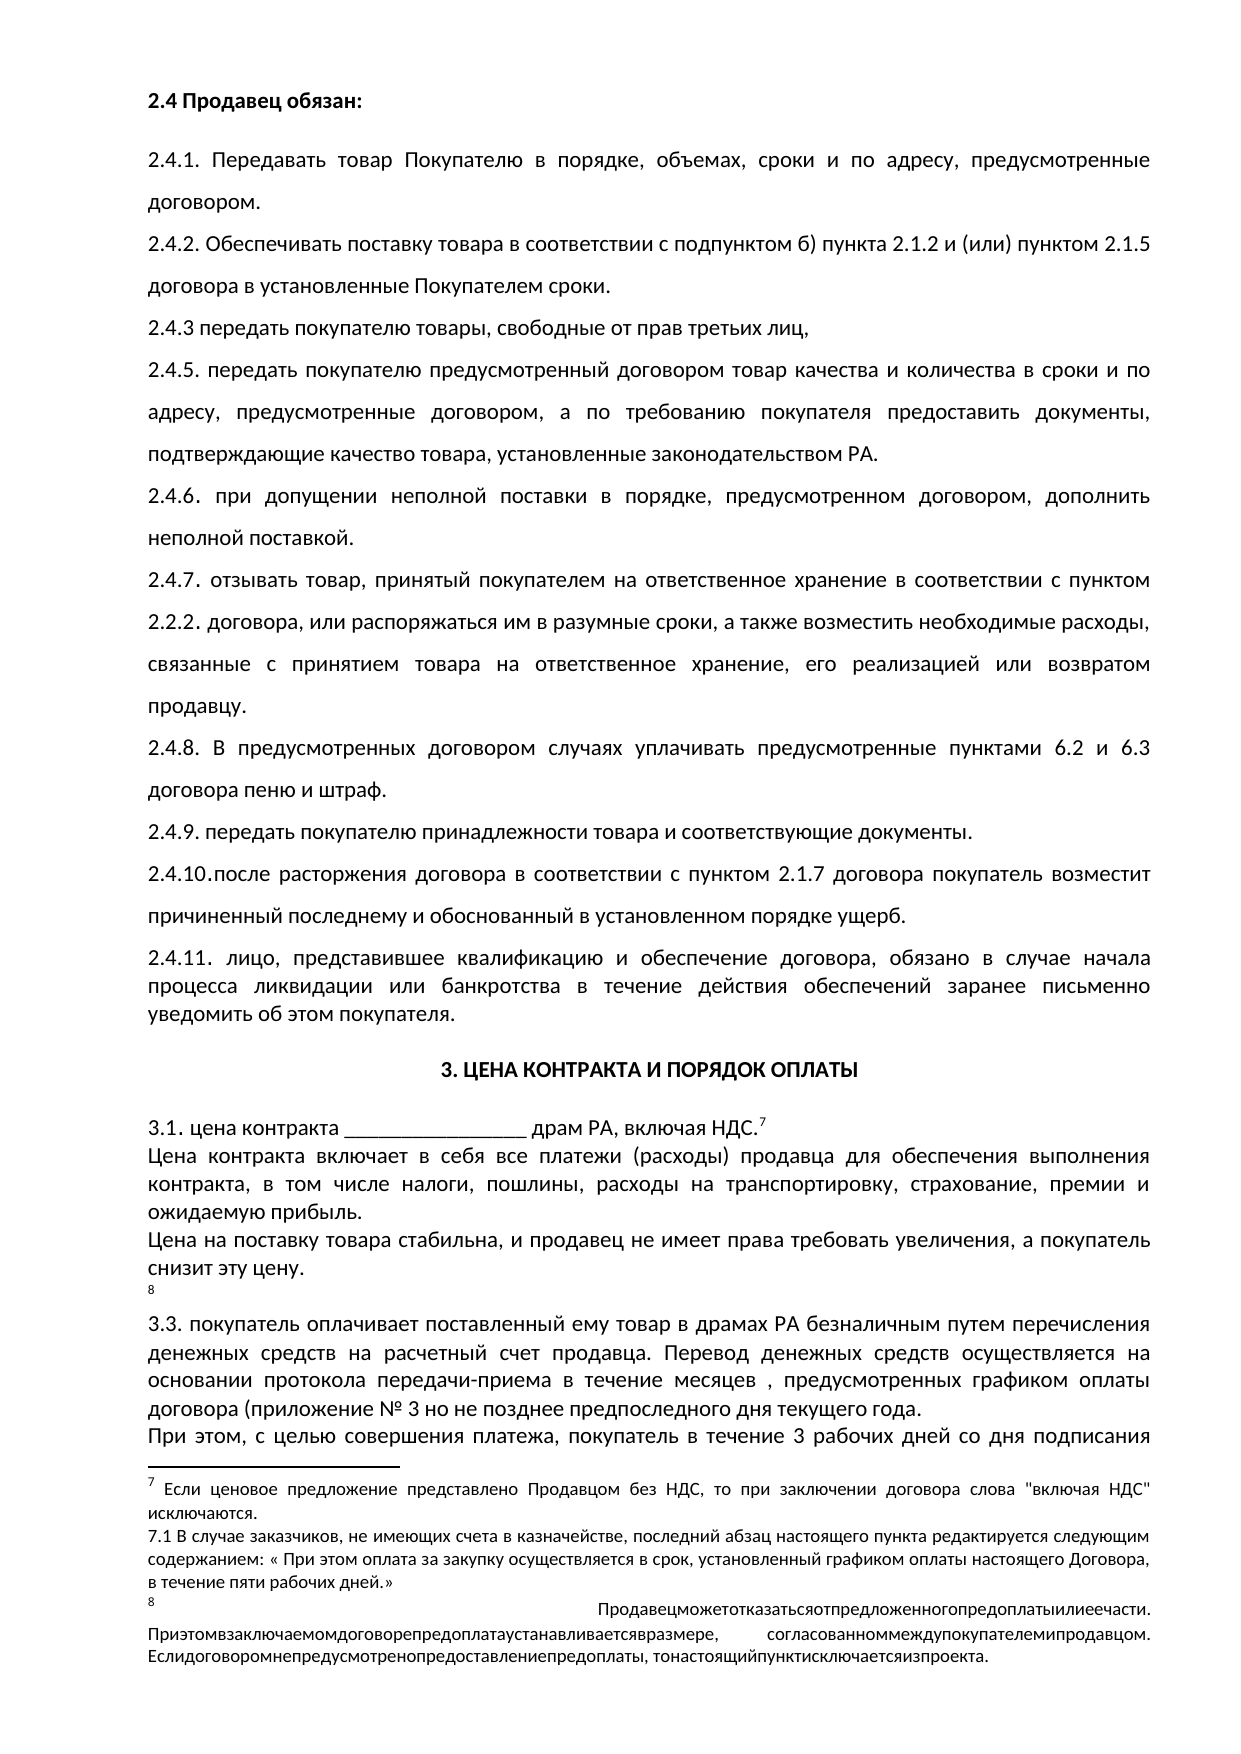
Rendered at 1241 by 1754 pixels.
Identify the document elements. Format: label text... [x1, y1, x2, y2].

text 2.4 Продавец обязан: [148, 86, 1152, 114]
text 3.3. покупатель оплачивает поставленный ему товар в драмах РА безналичным путем перечисления денежных средств на расчетный счет продавца. Перевод денежных средств осуществляется на основании протокола передачи-приема в течение месяцев , предусмотренных графиком оплаты договора (приложение № 3 но не позднее предпоследного дня текущего года. [148, 1309, 1152, 1422]
text 2.4.1. Передавать товар Покупателю в порядке, объемах, сроки и по адресу, предусмотренные договором. [148, 145, 1152, 215]
text 2.4.10․после расторжения договора в соответствии с пунктом 2.1.7 договора покупатель возместит причиненный последнему и обоснованный в установленном порядке ущерб. [148, 859, 1152, 929]
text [148, 1422, 1152, 1450]
text 2.4.2. Обеспечивать поставку товара в соответствии с подпунктом б) пункта 2.1.2 и (или) пунктом 2.1.5 договора в установленные Покупателем сроки. [148, 229, 1152, 299]
text 2.4.9. передать покупателю принадлежности товара и соответствующие документы. [148, 817, 1152, 845]
text Цена на поставку товара стабильна, и продавец не имеет права требовать увеличения, а покупатель снизит эту цену. [148, 1226, 1152, 1282]
text 2.4.3 передать покупателю товары, свободные от прав третьих лиц, [148, 313, 1152, 341]
text Цена контракта включает в себя все платежи (расходы) продавца для обеспечения выполнения контракта, в том числе налоги, пошлины, расходы на транспортировку, страхование, премии и ожидаемую прибыль. [148, 1141, 1152, 1226]
text 2.4.11․ лицо, представившее квалификацию и обеспечение договора, обязано в случае начала процесса ликвидации или банкротства в течение действия обеспечений заранее письменно уведомить об этом покупателя. [148, 943, 1152, 1027]
text 2.4.5. передать покупателю предусмотренный договором товар качества и количества в сроки и по адресу, предусмотренные договором, а по требованию покупателя предоставить документы, подтверждающие качество товара, установленные законодательством РА. [148, 355, 1152, 467]
text 2.4.7․ отзывать товар, принятый покупателем на ответственное хранение в соответствии с пунктом 2.2.2․ договора, или распоряжаться им в разумные сроки, а также возместить необходимые расходы, связанные с принятием товара на ответственное хранение, его реализацией или возвратом продавцу. [148, 565, 1152, 719]
text 3.1․ цена контракта ________________ драм РА, включая НДС. [148, 1113, 1152, 1141]
text 2.4.6․ при допущении неполной поставки в порядке, предусмотренном договором, дополнить неполной поставкой. [148, 481, 1152, 551]
text 2.4.8. В предусмотренных договором случаях уплачивать предусмотренные пунктами 6.2 и 6.3 договора пеню и штраф. [148, 733, 1152, 803]
text 3. ЦЕНА КОНТРАКТА И ПОРЯДОК ОПЛАТЫ [148, 1055, 1152, 1083]
